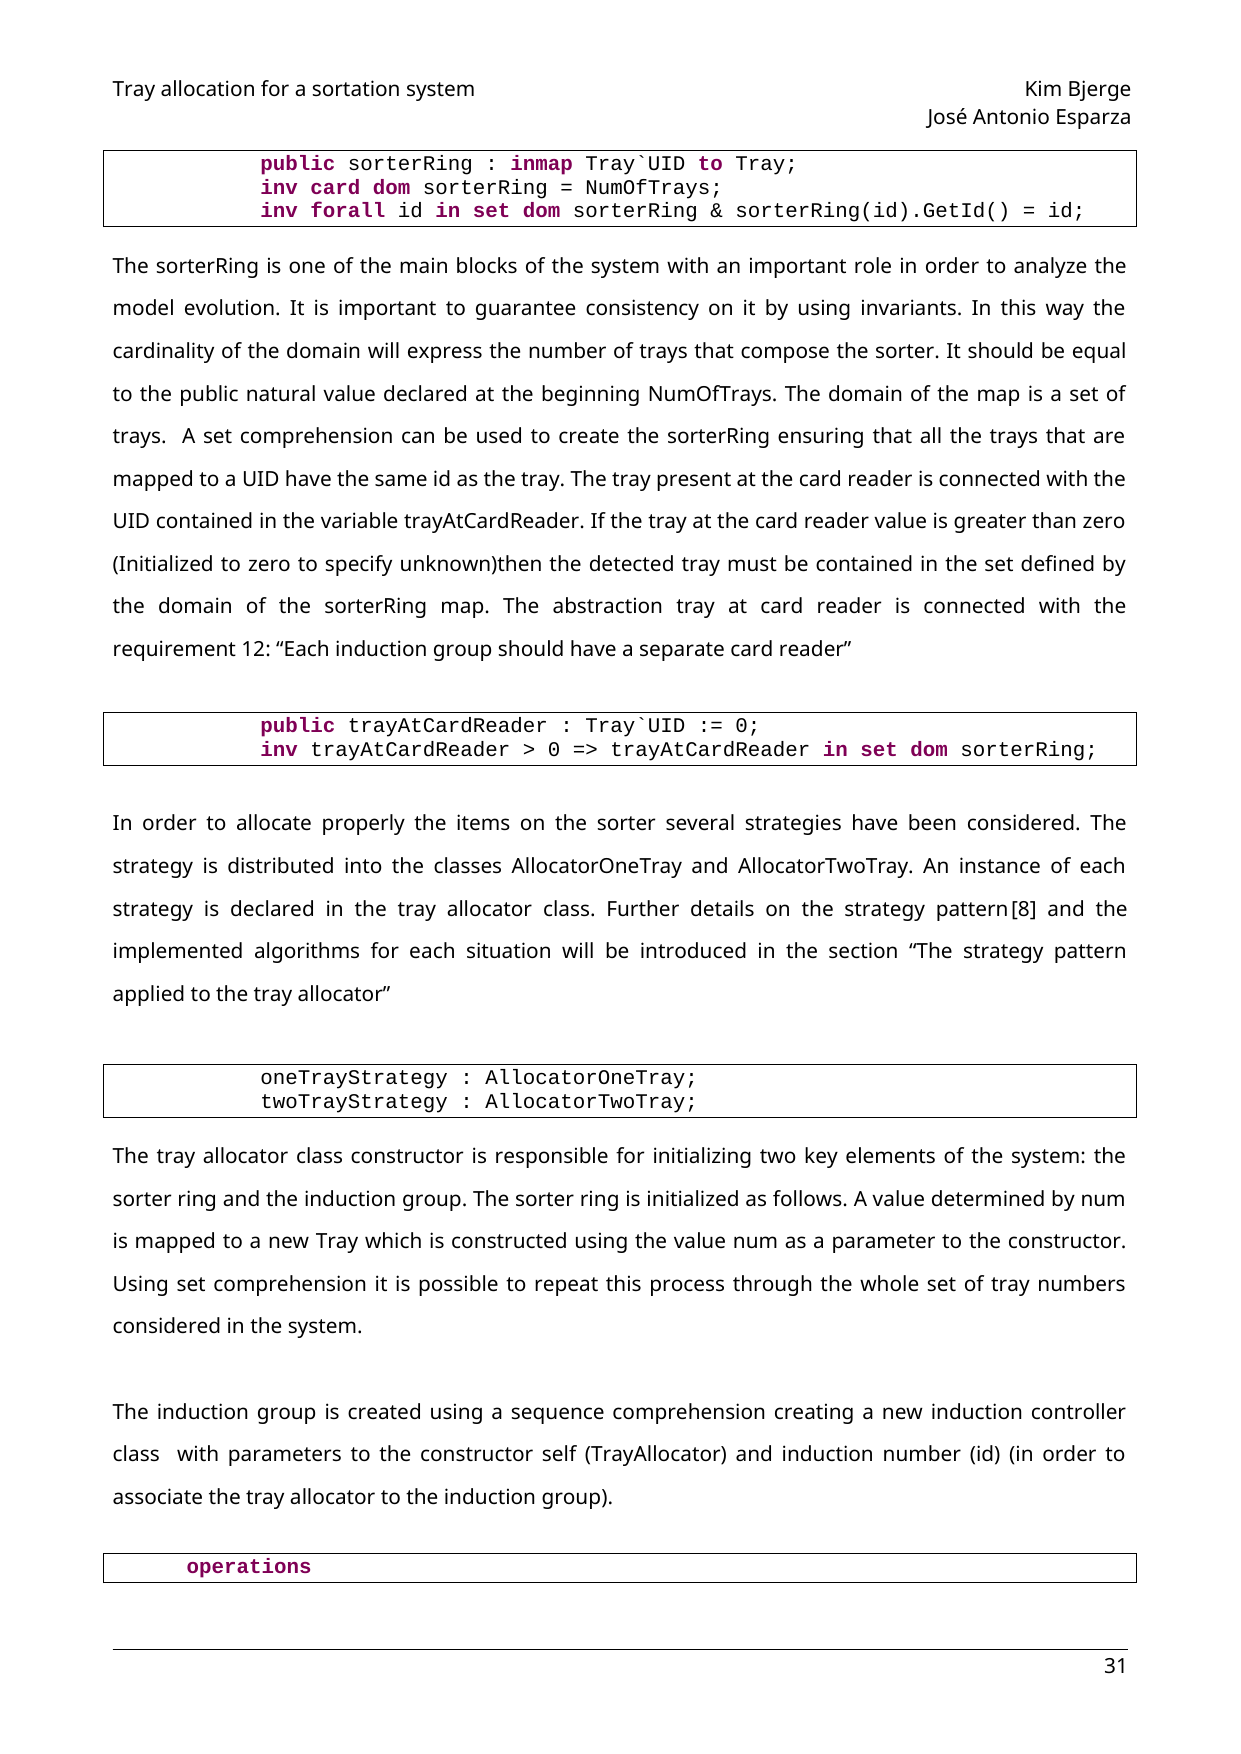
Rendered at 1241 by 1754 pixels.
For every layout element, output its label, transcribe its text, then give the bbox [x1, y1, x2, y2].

text The tray allocator class constructor is responsible for initializing two key elements of the system: the sorter ring and the induction group. The sorter ring is initialized as follows. A value determined by num is mapped to a new Tray which is constructed using the value num as a parameter to the constructor. Using set comprehension it is possible to repeat this process through the whole set of tray numbers considered in the system. [112, 1141, 1128, 1340]
text inv trayAtCardReader > 0 => trayAtCardReader in set dom sorterRing; [104, 736, 1136, 765]
text The induction group is created using a sequence comprehension creating a new induction controller class with parameters to the constructor self (TrayAllocator) and induction number (id) (in order to associate the tray allocator to the induction group). [112, 1397, 1128, 1511]
text public sorterRing : inmap Tray`UID to Tray; [104, 151, 1136, 177]
text public trayAtCardReader : Tray`UID := 0; [104, 713, 1136, 736]
text The sorterRing is one of the main blocks of the system with an important role in order to analyze the model evolution. It is important to guarantee consistency on it by using invariants. In this way the cardinality of the domain will express the number of trays that compose the sorter. It should be equal to the public natural value declared at the beginning NumOfTrays. The domain of the map is a set of trays. A set comprehension can be used to create the sorterRing ensuring that all the trays that are mapped to a UID have the same id as the tray. The tray present at the card reader is connected with the UID contained in the variable trayAtCardReader. If the tray at the card reader value is greater than zero (Initialized to zero to specify unknown)then the detected tray must be contained in the set defined by the domain of the sorterRing map. The abstraction tray at card reader is connected with the requirement 12: “Each induction group should have a separate card reader” [112, 251, 1128, 663]
text operations [104, 1554, 1136, 1582]
text In order to allocate properly the items on the sorter several strategies have been considered. The strategy is distributed into the classes AllocatorOneTray and AllocatorTwoTray. An instance of each strategy is declared in the tray allocator class. Further details on the strategy pattern[8] and the implemented algorithms for each situation will be introduced in the section “The strategy pattern applied to the tray allocator” [112, 808, 1128, 1007]
text oneTrayStrategy : AllocatorOneTray; [104, 1065, 1136, 1088]
text inv forall id in set dom sorterRing & sorterRing(id).GetId() = id; [104, 197, 1136, 226]
text twoTrayStrategy : AllocatorTwoTray; [104, 1088, 1136, 1117]
text inv card dom sorterRing = NumOfTrays; [112, 177, 1128, 197]
